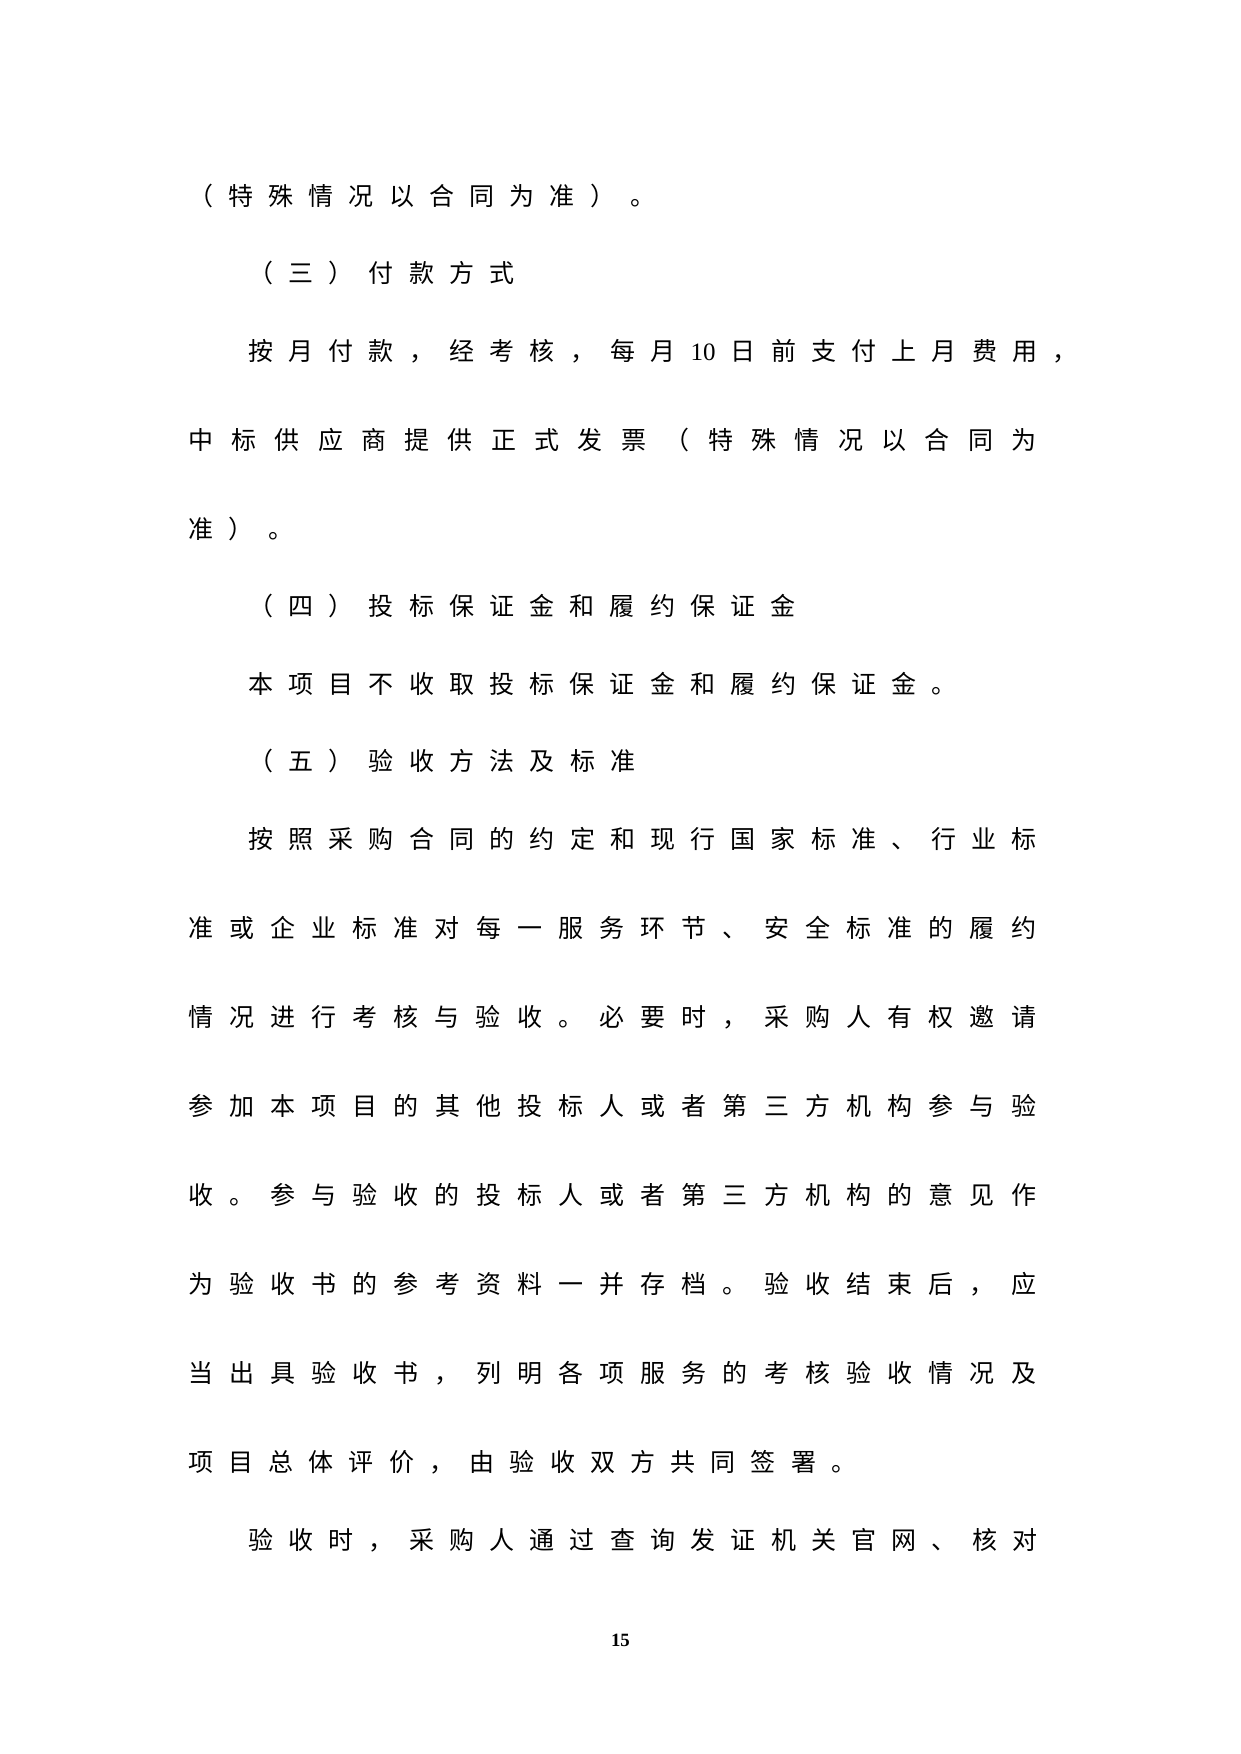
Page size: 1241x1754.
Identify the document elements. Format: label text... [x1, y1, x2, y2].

text 按照采购合同的约定和现行国家标准、行业标准或企业标准对每一服务环节、安全标准的履约情况进行考核与验收。必要时，采购人有权邀请参加本项目的其他投标人或者第三方机构参与验收。参与验收的投标人或者第三方机构的意见作为验收书的参考资料一并存档。验收结束后，应当出具验收书，列明各项服务的考核验收情况及项目总体评价，由验收双方共同签署。 [188, 808, 1052, 1490]
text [188, 164, 1052, 224]
text （五）验收方法及标准 [188, 730, 1052, 789]
text 按月付款，经考核，每月10日前支付上月费用，中标供应商提供正式发票（特殊情况以合同为准）。 [188, 319, 1052, 557]
text （三）付款方式 [188, 242, 1052, 301]
text （四）投标保证金和履约保证金 [188, 575, 1052, 634]
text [188, 1508, 1052, 1568]
text 本项目不收取投标保证金和履约保证金。 [188, 653, 1052, 712]
